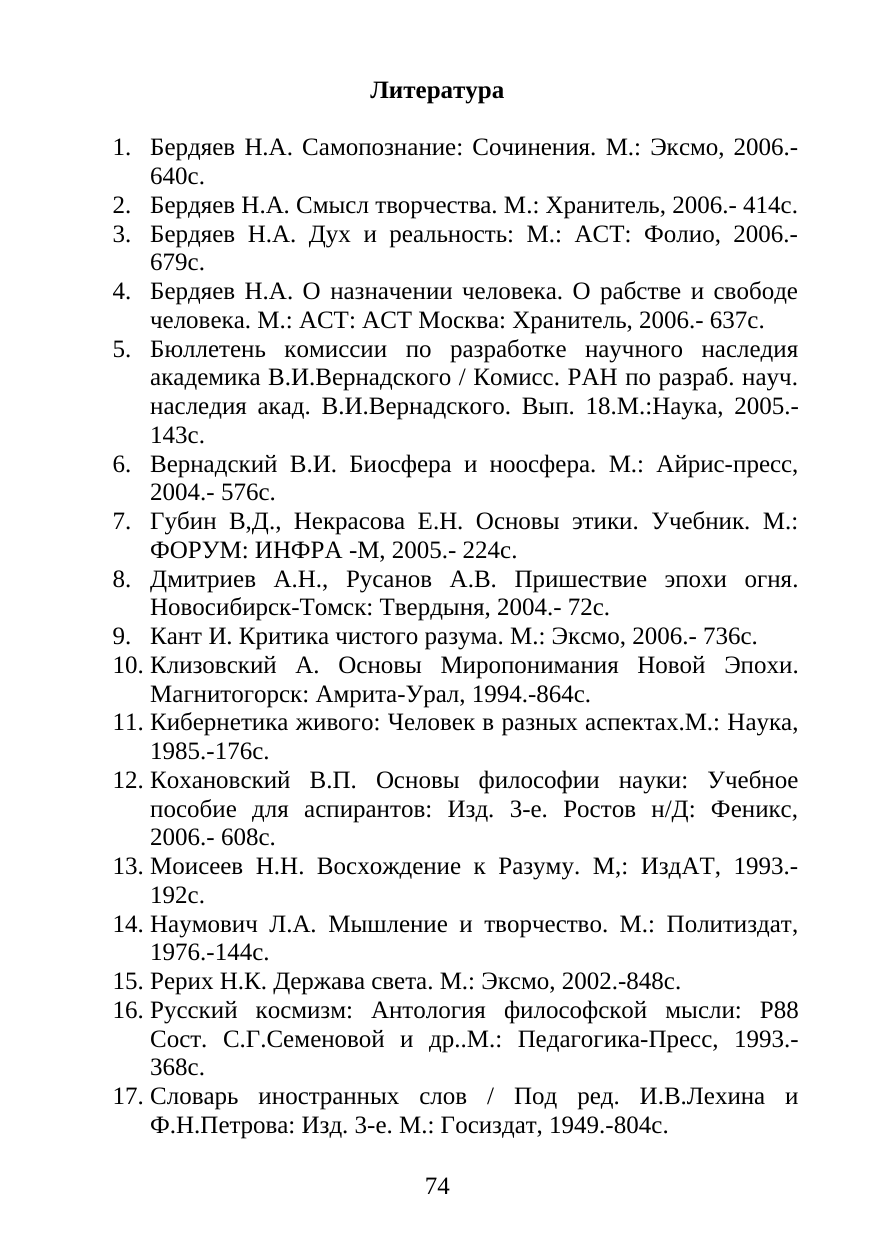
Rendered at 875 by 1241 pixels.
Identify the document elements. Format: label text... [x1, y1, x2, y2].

list Бюллетень комиссии по разработке научного наследия академика В.И.Вернадского / Комисс. РАН по разраб. науч. наследия акад. В.И.Вернадского. Вып. 18.М.:Наука, 2005.-143с. [112, 334, 799, 449]
list Вернадский В.И. Биосфера и ноосфера. М.: Айрис-пресс, 2004.- 576с. [112, 449, 799, 506]
list Русский космизм: Антология философской мысли: Р88 Сост. С.Г.Семеновой и др..М.: Педагогика-Пресс, 1993.-368с. [112, 995, 799, 1081]
list Наумович Л.А. Мышление и творчество. М.: Политиздат, 1976.-144с. [112, 909, 799, 966]
list Моисеев Н.Н. Восхождение к Разуму. М,: ИздАТ, 1993.-192с. [112, 851, 799, 909]
list Кибернетика живого: Человек в разных аспектах.М.: Наука, 1985.-176с. [112, 707, 799, 765]
list Клизовский А. Основы Миропонимания Новой Эпохи. Магнитогорск: Амрита-Урал, 1994.-864с. [112, 650, 799, 707]
list Кохановский В.П. Основы философии науки: Учебное пособие для аспирантов: Изд. 3-е. Ростов н/Д: Феникс, 2006.- 608с. [112, 765, 799, 851]
list Бердяев Н.А. О назначении человека. О рабстве и свободе человека. М.: АСТ: АСТ Москва: Хранитель, 2006.- 637с. [112, 276, 799, 334]
list Кант И. Критика чистого разума. М.: Эксмо, 2006.- 736с. [112, 621, 799, 650]
list Бердяев Н.А. Самопознание: Сочинения. М.: Эксмо, 2006.- 640с. [112, 132, 799, 190]
list Словарь иностранных слов / Под ред. И.В.Лехина и Ф.Н.Петрова: Изд. 3-е. М.: Госиздат, 1949.-804с. [112, 1081, 799, 1139]
list Бердяев Н.А. Дух и реальность: М.: АСТ: Фолио, 2006.- 679с. [112, 219, 799, 276]
text Литература [75, 75, 799, 104]
list Дмитриев А.Н., Русанов А.В. Пришествие эпохи огня. Новосибирск-Томск: Твердыня, 2004.- 72с. [112, 564, 799, 621]
list Бердяев Н.А. Смысл творчества. М.: Хранитель, 2006.- 414с. [112, 190, 799, 219]
list Рерих Н.К. Держава света. М.: Эксмо, 2002.-848с. [112, 966, 799, 995]
list Губин В,Д., Некрасова Е.Н. Основы этики. Учебник. М.: ФОРУМ: ИНФРА -М, 2005.- 224с. [112, 506, 799, 564]
